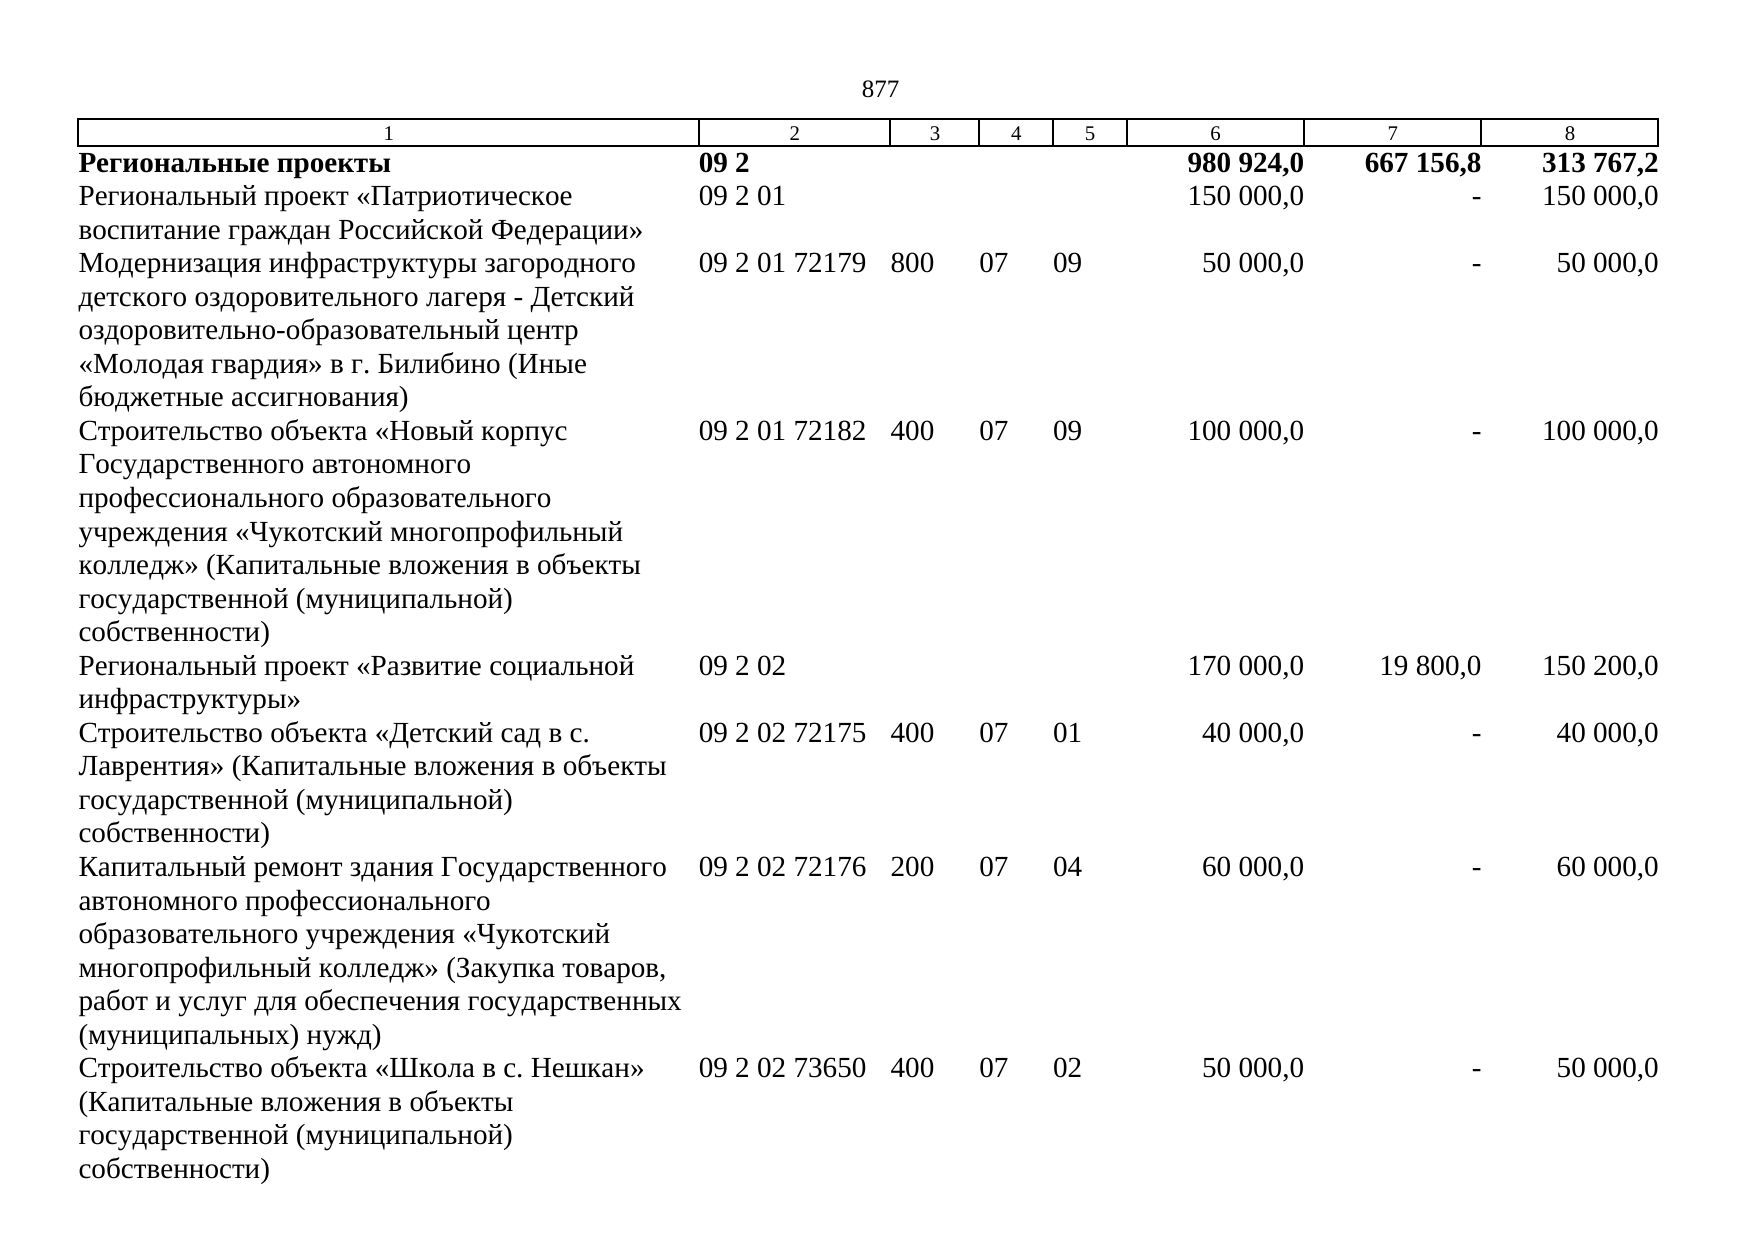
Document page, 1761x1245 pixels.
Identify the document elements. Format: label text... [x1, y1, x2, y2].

table_header 6 [1128, 120, 1303, 145]
table_header 5 [1054, 120, 1126, 145]
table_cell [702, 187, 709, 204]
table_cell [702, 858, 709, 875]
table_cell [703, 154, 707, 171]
table_header 8 [1482, 120, 1657, 145]
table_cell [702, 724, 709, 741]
table_header 2 [700, 120, 889, 145]
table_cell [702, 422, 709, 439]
table_header 4 [980, 120, 1052, 145]
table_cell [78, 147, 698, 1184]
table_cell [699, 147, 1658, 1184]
table_header 7 [1305, 120, 1480, 145]
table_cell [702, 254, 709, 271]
table_header 3 [891, 120, 978, 145]
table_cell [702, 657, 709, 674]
table_header 1 [79, 120, 698, 145]
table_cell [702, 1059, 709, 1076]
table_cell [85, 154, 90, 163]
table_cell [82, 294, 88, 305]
